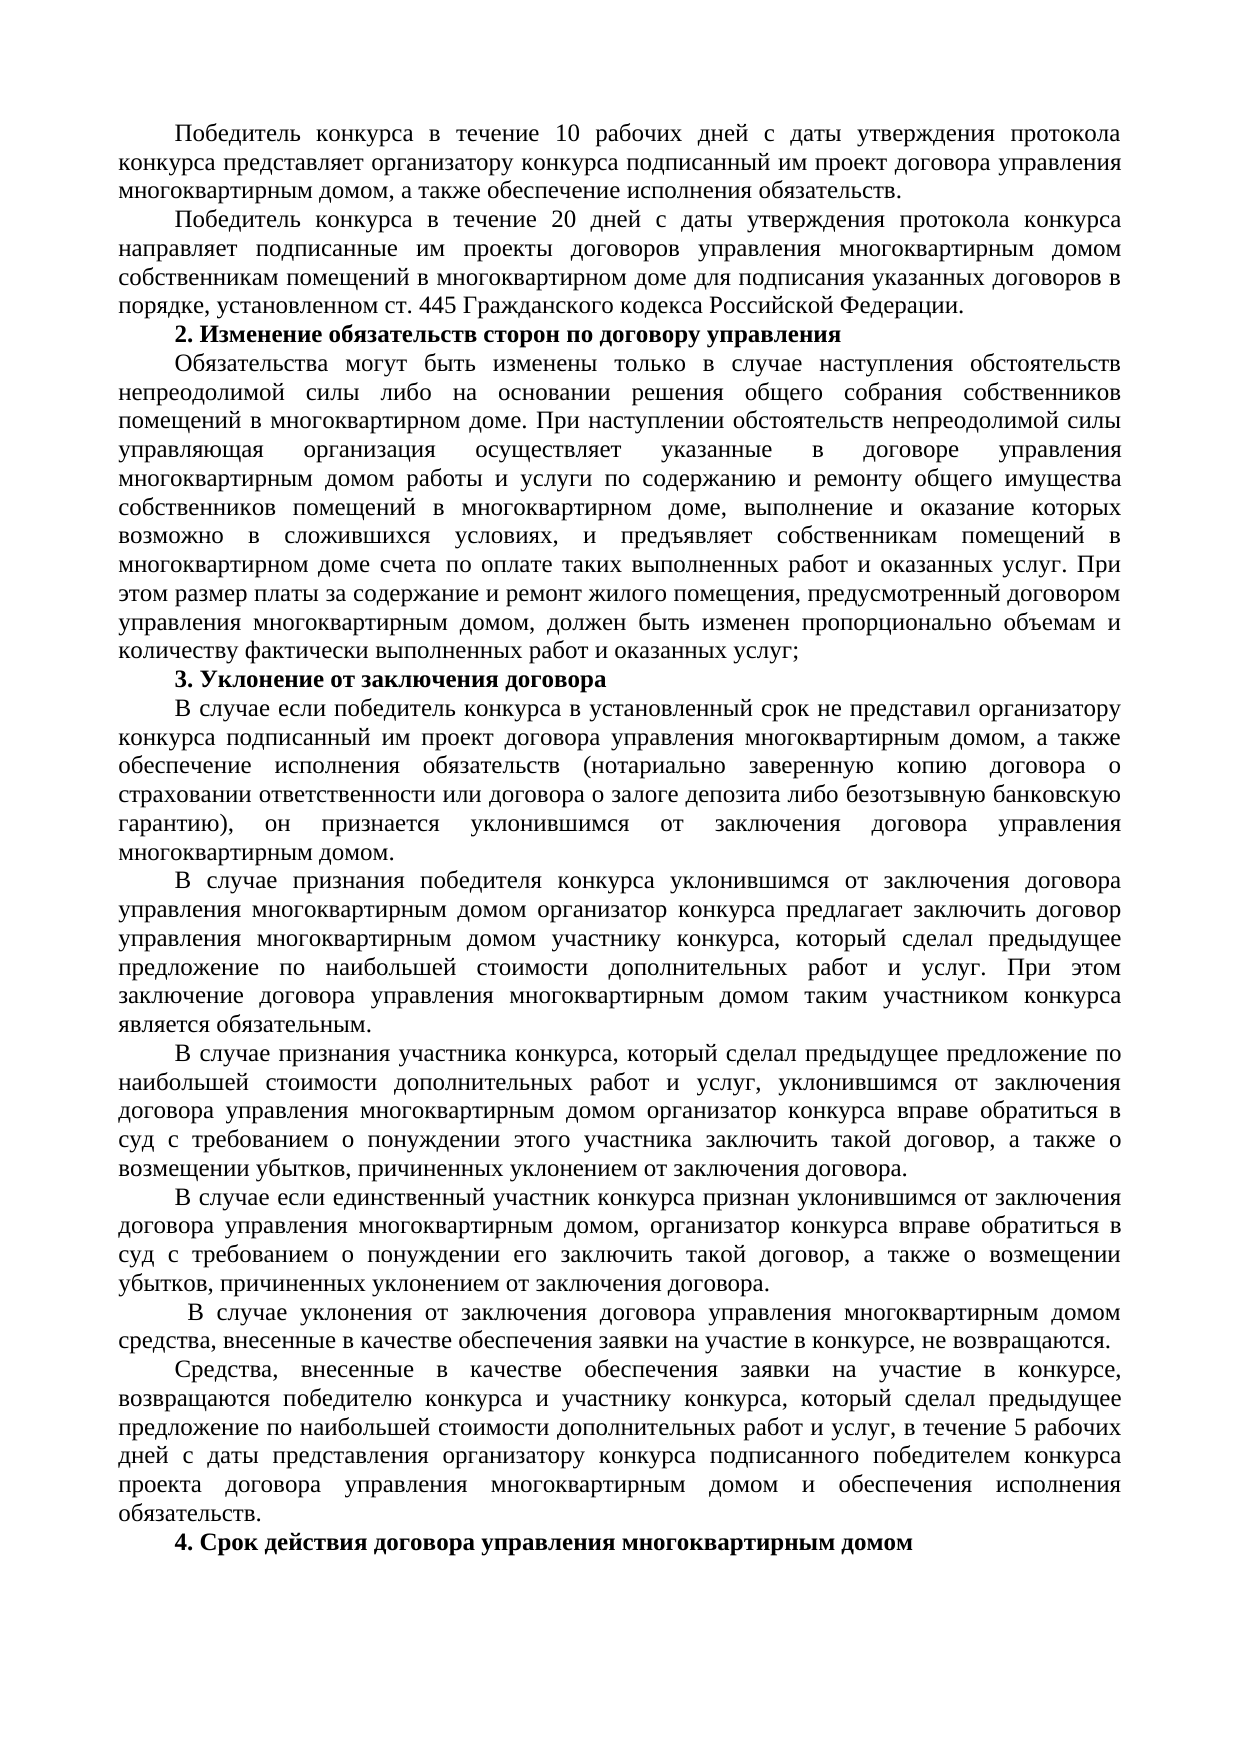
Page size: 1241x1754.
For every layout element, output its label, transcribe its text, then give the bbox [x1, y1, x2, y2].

text В случае если победитель конкурса в установленный срок не представил организатору конкурса подписанный им проект договора управления многоквартирным домом, а также обеспечение исполнения обязательств (нотариально заверенную копию договора о страховании ответственности или договора о залоге депозита либо безотзывную банковскую гарантию), он признается уклонившимся от заключения договора управления многоквартирным домом. [118, 693, 1122, 866]
text В случае уклонения от заключения договора управления многоквартирным домом средства, внесенные в качестве обеспечения заявки на участие в конкурсе, не возвращаются. [118, 1297, 1122, 1354]
text Победитель конкурса в течение 20 дней с даты утверждения протокола конкурса направляет подписанные им проекты договоров управления многоквартирным домом собственникам помещений в многоквартирном доме для подписания указанных договоров в порядке, установленном ст. 445 Гражданского кодекса Российской Федерации. [118, 204, 1122, 319]
text Средства, внесенные в качестве обеспечения заявки на участие в конкурсе, возвращаются победителю конкурса и участнику конкурса, который сделал предыдущее предложение по наибольшей стоимости дополнительных работ и услуг, в течение 5 рабочих дней с даты представления организатору конкурса подписанного победителем конкурса проекта договора управления многоквартирным домом и обеспечения исполнения обязательств. [118, 1354, 1122, 1527]
text 3. Уклонение от заключения договора [118, 664, 1122, 693]
text 2. Изменение обязательств сторон по договору управления [118, 319, 1122, 348]
text 4. Срок действия договора управления многоквартирным домом [118, 1527, 1122, 1556]
text В случае если единственный участник конкурса признан уклонившимся от заключения договора управления многоквартирным домом, организатор конкурса вправе обратиться в суд с требованием о понуждении его заключить такой договор, а также о возмещении убытков, причиненных уклонением от заключения договора. [118, 1182, 1122, 1297]
text В случае признания победителя конкурса уклонившимся от заключения договора управления многоквартирным домом организатор конкурса предлагает заключить договор управления многоквартирным домом участнику конкурса, который сделал предыдущее предложение по наибольшей стоимости дополнительных работ и услуг. При этом заключение договора управления многоквартирным домом таким участником конкурса является обязательным. [118, 866, 1122, 1038]
text Победитель конкурса в течение 10 рабочих дней с даты утверждения протокола конкурса представляет организатору конкурса подписанный им проект договора управления многоквартирным домом, а также обеспечение исполнения обязательств. [118, 118, 1122, 204]
text Обязательства могут быть изменены только в случае наступления обстоятельств непреодолимой силы либо на основании решения общего собрания собственников помещений в многоквартирном доме. При наступлении обстоятельств непреодолимой силы управляющая организация осуществляет указанные в договоре управления многоквартирным домом работы и услуги по содержанию и ремонту общего имущества собственников помещений в многоквартирном доме, выполнение и оказание которых возможно в сложившихся условиях, и предъявляет собственникам помещений в многоквартирном доме счета по оплате таких выполненных работ и оказанных услуг. При этом размер платы за содержание и ремонт жилого помещения, предусмотренный договором управления многоквартирным домом, должен быть изменен пропорционально объемам и количеству фактически выполненных работ и оказанных услуг; [118, 348, 1122, 664]
text В случае признания участника конкурса, который сделал предыдущее предложение по наибольшей стоимости дополнительных работ и услуг, уклонившимся от заключения договора управления многоквартирным домом организатор конкурса вправе обратиться в суд с требованием о понуждении этого участника заключить такой договор, а также о возмещении убытков, причиненных уклонением от заключения договора. [118, 1038, 1122, 1182]
